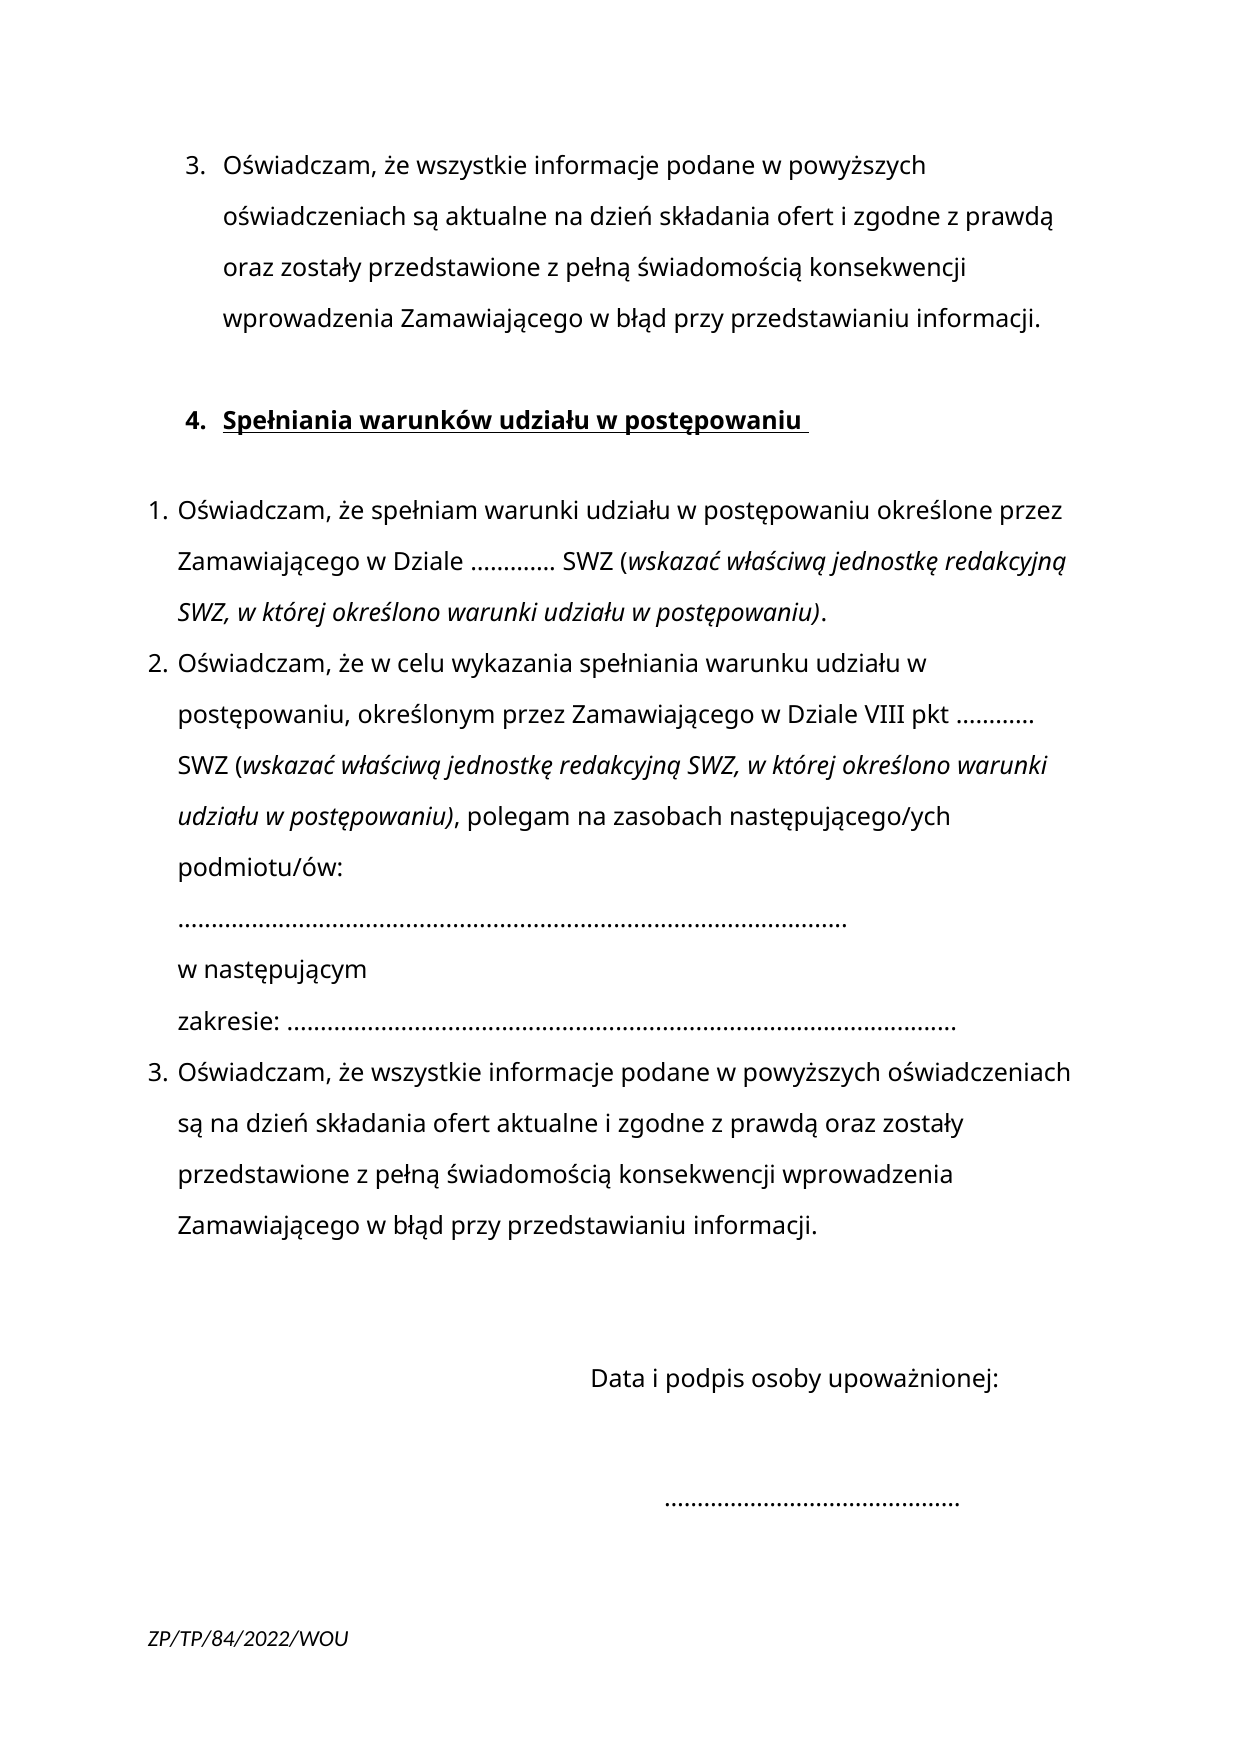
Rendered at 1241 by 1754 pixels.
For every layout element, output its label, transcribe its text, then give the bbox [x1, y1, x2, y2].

list .................................................................................................... [177, 901, 1093, 935]
list Spełniania warunków udziału w postępowaniu [185, 403, 1093, 479]
list w następującym zakresie: .................................................................................................... [177, 952, 1093, 1037]
list Data i podpis osoby upoważnionej: [177, 1361, 1093, 1394]
list Oświadczam, że spełniam warunki udziału w postępowaniu określone przez Zamawiającego w Dziale …………. SWZ (wskazać właściwą jednostkę redakcyjną SWZ, w której określono warunki udziału w postępowaniu). [148, 493, 1093, 629]
text ……………………………………… [590, 1479, 1093, 1513]
list Oświadczam, że w celu wykazania spełniania warunku udziału w postępowaniu, określonym przez Zamawiającego w Dziale VIII pkt ………… SWZ (wskazać właściwą jednostkę redakcyjną SWZ, w której określono warunki udziału w postępowaniu), polegam na zasobach następującego/ych podmiotu/ów: [148, 646, 1093, 884]
list Oświadczam, że wszystkie informacje podane w powyższych oświadczeniach są na dzień składania ofert aktualne i zgodne z prawdą oraz zostały przedstawione z pełną świadomością konsekwencji wprowadzenia Zamawiającego w błąd przy przedstawianiu informacji. [148, 1054, 1093, 1241]
list Oświadczam, że wszystkie informacje podane w powyższych oświadczeniach są aktualne na dzień składania ofert i zgodne z prawdą oraz zostały przedstawione z pełną świadomością konsekwencji wprowadzenia Zamawiającego w błąd przy przedstawianiu informacji. [185, 148, 1093, 335]
